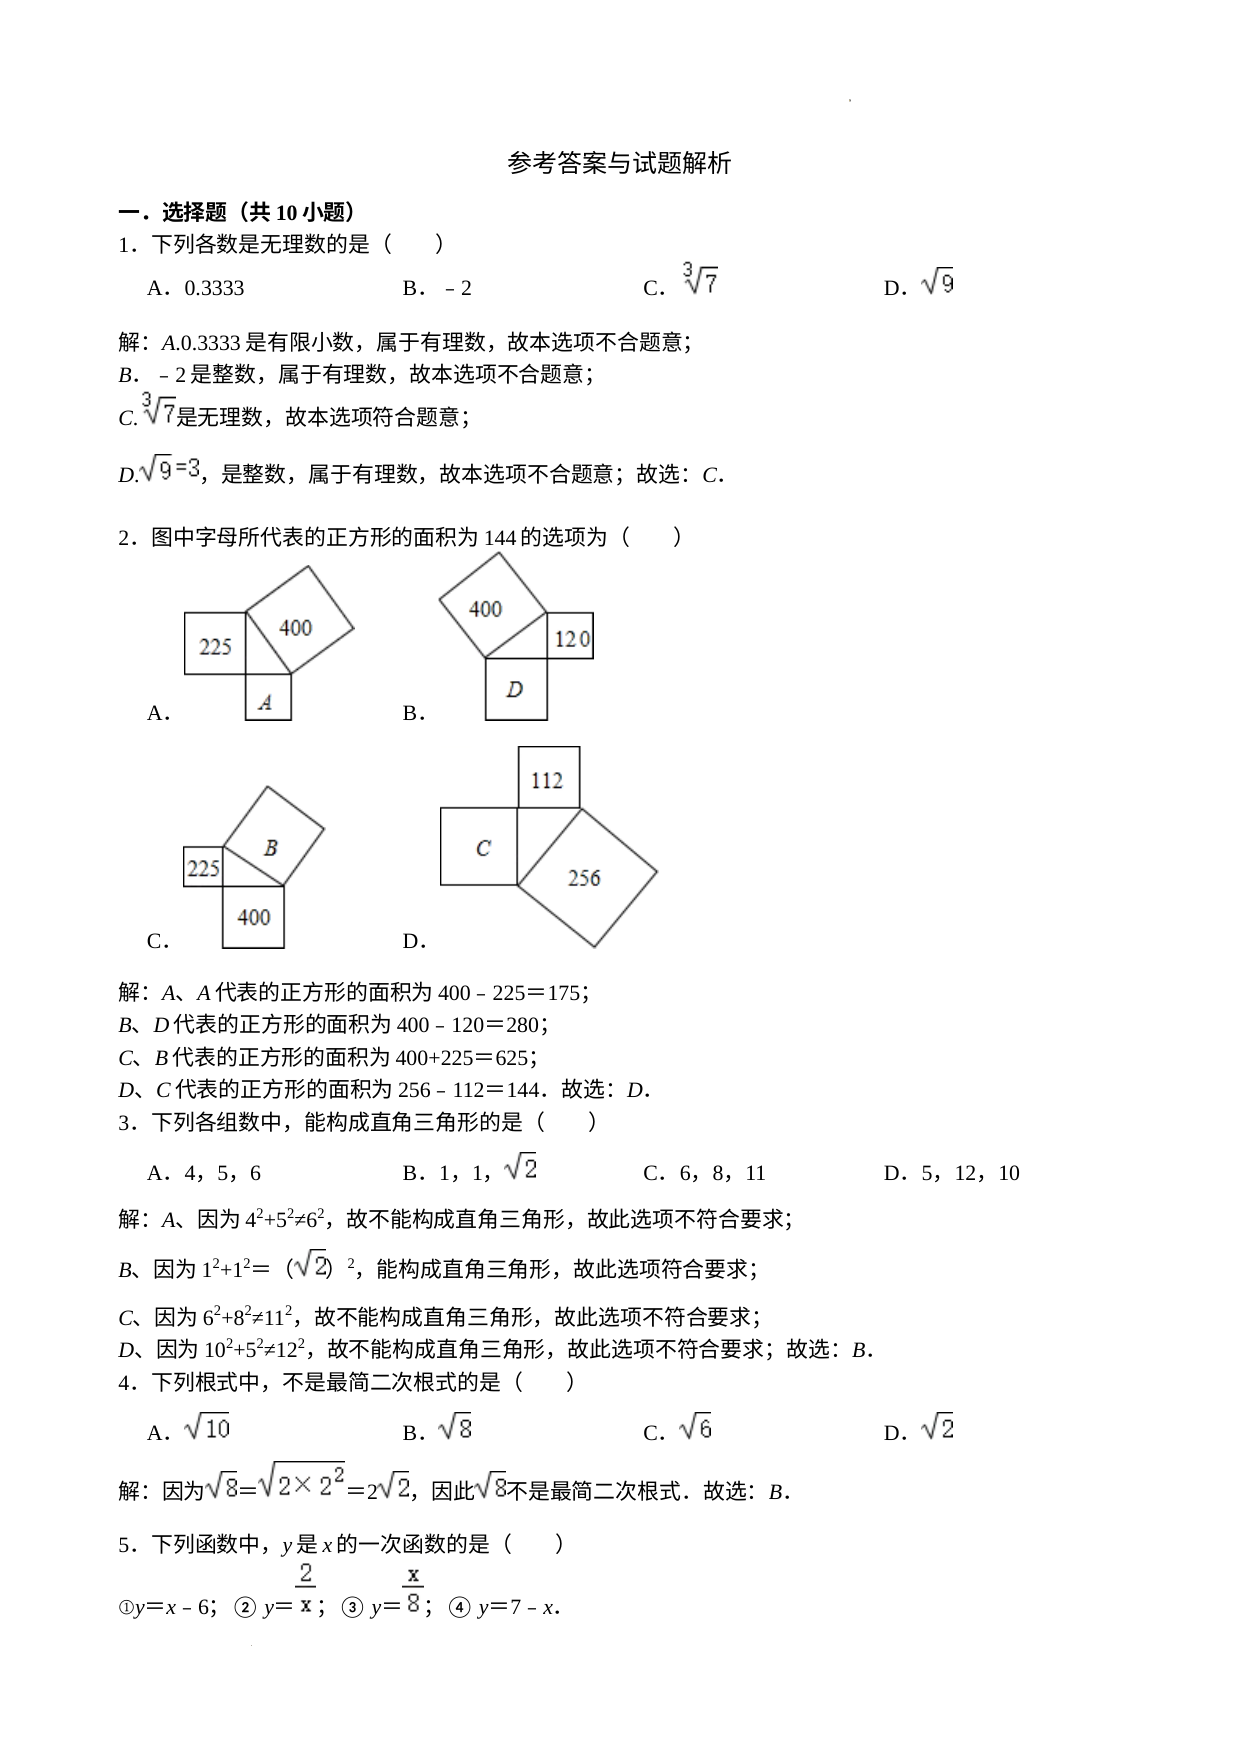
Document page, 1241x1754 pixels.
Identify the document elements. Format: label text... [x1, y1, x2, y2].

text A．4，5，6 B．1，1， C．6，8，11 D．5，12，10 [118, 1137, 1122, 1202]
picture [183, 785, 326, 949]
text B、D代表的正方形的面积为400﹣120＝280； [118, 1007, 1122, 1039]
picture [205, 1471, 237, 1500]
text 2．图中字母所代表的正方形的面积为144的选项为（ ） [118, 519, 1122, 552]
text A． B． C． D． [118, 1397, 1122, 1462]
text C.是无理数，故本选项符合题意； [118, 389, 1122, 454]
picture [438, 551, 594, 721]
text C、因为62+82≠112，故不能构成直角三角形，故此选项不符合要求； [118, 1299, 1122, 1332]
text 5．下列函数中，y是x的一次函数的是（ ） [118, 1527, 1122, 1559]
text A．0.3333 B．﹣2 C． D． [118, 259, 1122, 324]
picture [139, 454, 199, 483]
picture [138, 389, 176, 426]
picture [294, 1249, 326, 1278]
text 一．选择题（共10小题） [118, 194, 1122, 227]
picture [440, 746, 659, 949]
text D、C代表的正方形的面积为256﹣112＝144．故选：D． [118, 1072, 1122, 1104]
text B、因为12+12＝（）2，能构成直角三角形，故此选项符合要求； [118, 1234, 1122, 1299]
text 解：A.0.3333是有限小数，属于有理数，故本选项不合题意； [118, 324, 1122, 357]
text 1．下列各数是无理数的是（ ） [118, 227, 1122, 259]
picture [474, 1471, 506, 1500]
text D.，是整数，属于有理数，故本选项不合题意；故选：C． [118, 454, 1122, 519]
picture [258, 1461, 345, 1500]
text ①y＝x﹣6；②y＝；③y＝；④y＝7﹣x． [118, 1559, 1122, 1624]
picture [438, 1412, 471, 1441]
picture [295, 1559, 316, 1615]
text 4．下列根式中，不是最简二次根式的是（ ） [118, 1364, 1122, 1397]
text 参考答案与试题解析 [118, 129, 1122, 194]
text B．﹣2是整数，属于有理数，故本选项不合题意； [118, 357, 1122, 389]
picture [504, 1152, 536, 1181]
picture [921, 267, 953, 296]
picture [921, 1412, 953, 1441]
picture [377, 1471, 409, 1500]
text 解：A、因为42+52≠62，故不能构成直角三角形，故此选项不符合要求； [118, 1202, 1122, 1234]
text C、B代表的正方形的面积为400+225＝625； [118, 1039, 1122, 1072]
picture [679, 259, 718, 296]
picture [184, 1412, 229, 1441]
text 3．下列各组数中，能构成直角三角形的是（ ） [118, 1104, 1122, 1137]
picture [679, 1412, 711, 1441]
text 解：因为＝＝2，因此不是最简二次根式．故选：B． [118, 1462, 1122, 1527]
picture [402, 1559, 424, 1615]
picture [184, 565, 355, 721]
text D、因为102+52≠122，故不能构成直角三角形，故此选项不符合要求；故选：B． [118, 1332, 1122, 1364]
text 解：A、A代表的正方形的面积为400﹣225＝175； [118, 974, 1122, 1007]
